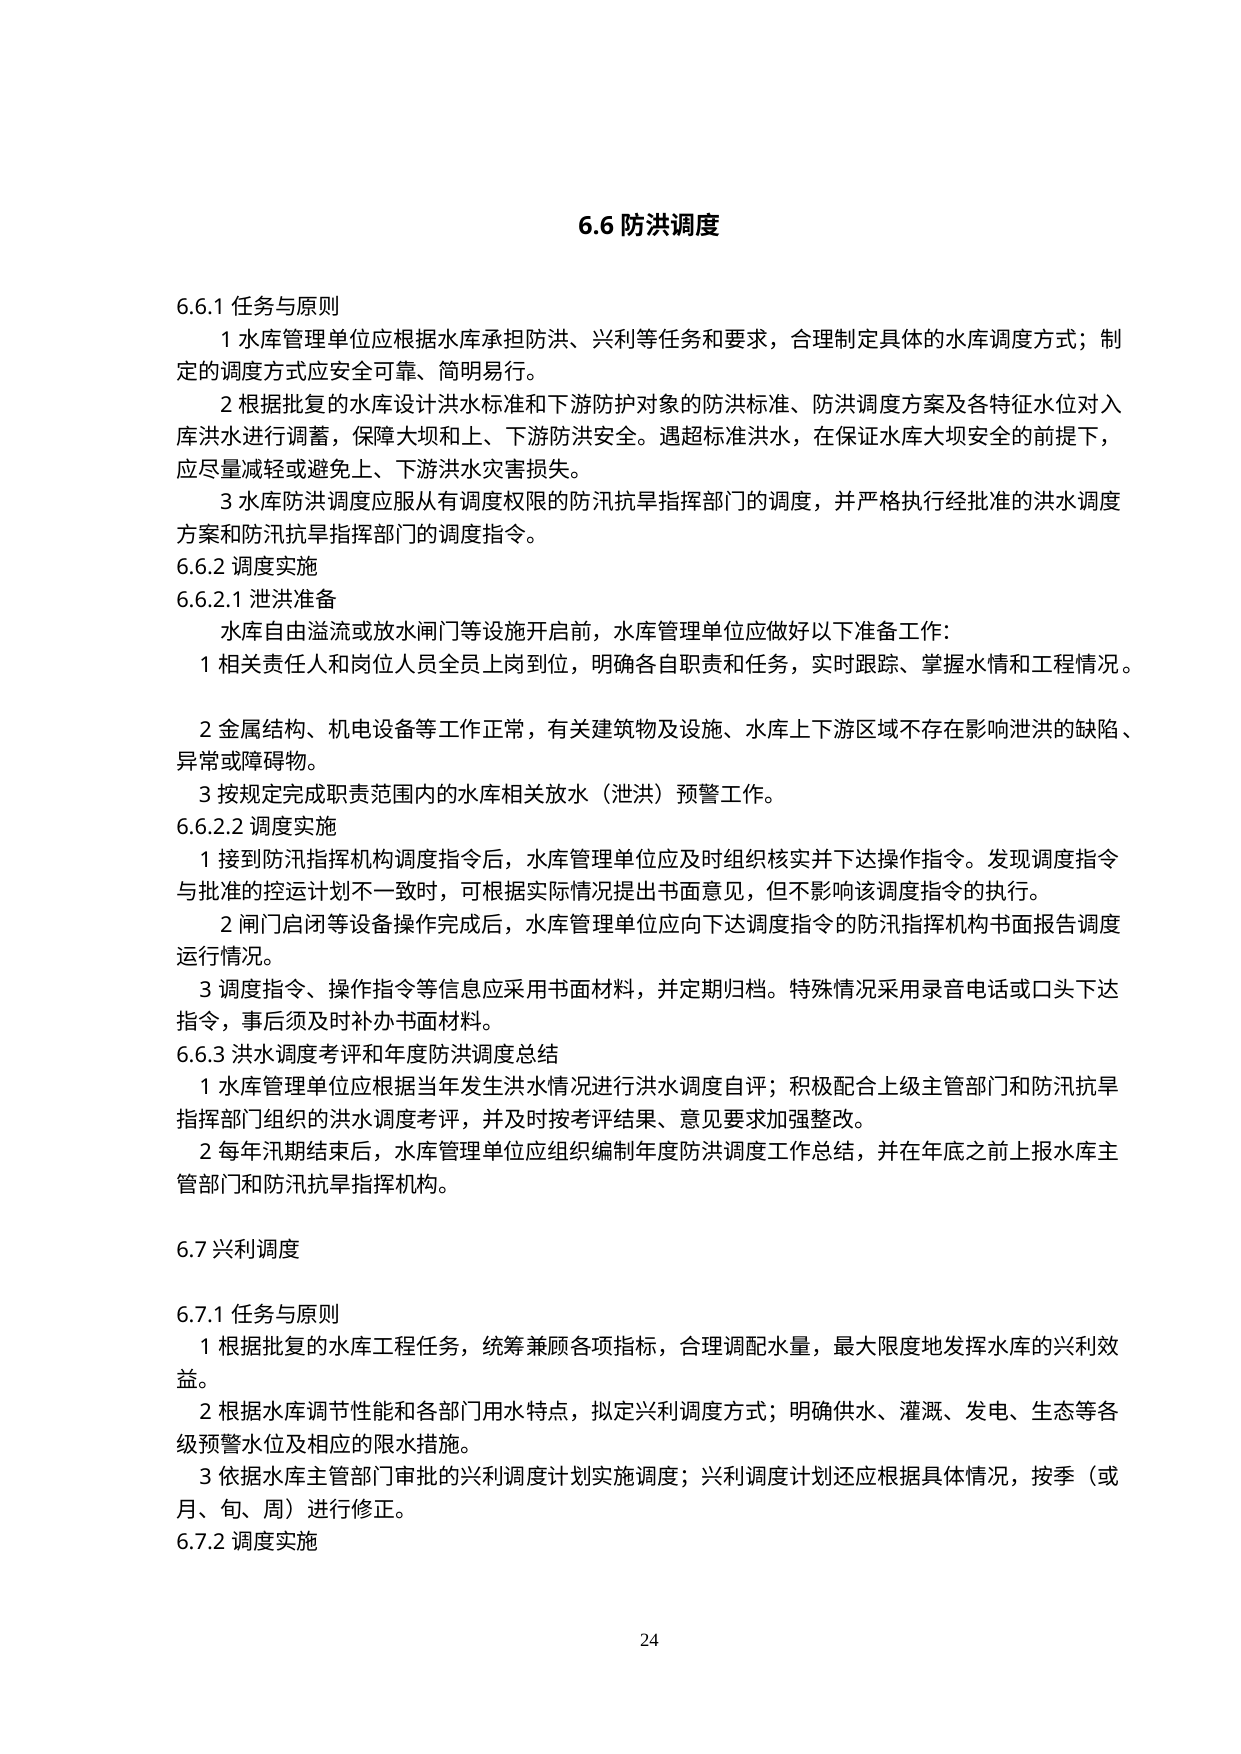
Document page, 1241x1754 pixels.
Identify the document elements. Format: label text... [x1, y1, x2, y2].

text 水库自由溢流或放水闸门等设施开启前，水库管理单位应做好以下准备工作： [176, 614, 1122, 646]
text 1 相关责任人和岗位人员全员上岗到位，明确各自职责和任务，实时跟踪、掌握水情和工程情况。 [176, 646, 1122, 711]
text 6.6.1 任务与原则 [176, 289, 1122, 321]
text 1 根据批复的水库工程任务，统筹兼顾各项指标，合理调配水量，最大限度地发挥水库的兴利效益。 [176, 1329, 1122, 1394]
text 3 水库防洪调度应服从有调度权限的防汛抗旱指挥部门的调度，并严格执行经批准的洪水调度方案和防汛抗旱指挥部门的调度指令。 [176, 484, 1122, 549]
text 6.7 兴利调度 [176, 1231, 1122, 1264]
text 3 按规定完成职责范围内的水库相关放水（泄洪）预警工作。 [176, 776, 1122, 809]
text 1 水库管理单位应根据水库承担防洪、兴利等任务和要求，合理制定具体的水库调度方式；制定的调度方式应安全可靠、简明易行。 [176, 321, 1122, 386]
text 6.6.2 调度实施 [176, 549, 1122, 581]
text 6.7.1 任务与原则 [176, 1296, 1122, 1329]
text 2 根据批复的水库设计洪水标准和下游防护对象的防洪标准、防洪调度方案及各特征水位对入库洪水进行调蓄，保障大坝和上、下游防洪安全。遇超标准洪水，在保证水库大坝安全的前提下，应尽量减轻或避免上、下游洪水灾害损失。 [176, 386, 1122, 484]
text 1 接到防汛指挥机构调度指令后，水库管理单位应及时组织核实并下达操作指令。发现调度指令与批准的控运计划不一致时，可根据实际情况提出书面意见，但不影响该调度指令的执行。 [176, 841, 1122, 906]
text 2 闸门启闭等设备操作完成后，水库管理单位应向下达调度指令的防汛指挥机构书面报告调度运行情况。 [176, 906, 1122, 971]
text 6.7.2 调度实施 [176, 1524, 1122, 1556]
text 6.6 防洪调度 [176, 191, 1122, 256]
text 2 金属结构、机电设备等工作正常，有关建筑物及设施、水库上下游区域不存在影响泄洪的缺陷、异常或障碍物。 [176, 711, 1122, 776]
text 3 调度指令、操作指令等信息应采用书面材料，并定期归档。特殊情况采用录音电话或口头下达指令，事后须及时补办书面材料。 [176, 971, 1122, 1036]
text 2 根据水库调节性能和各部门用水特点，拟定兴利调度方式；明确供水、灌溉、发电、生态等各级预警水位及相应的限水措施。 [176, 1394, 1122, 1459]
text 6.6.3 洪水调度考评和年度防洪调度总结 [176, 1036, 1122, 1069]
text 3 依据水库主管部门审批的兴利调度计划实施调度；兴利调度计划还应根据具体情况，按季（或月、旬、周）进行修正。 [176, 1459, 1122, 1524]
text 2 每年汛期结束后，水库管理单位应组织编制年度防洪调度工作总结，并在年底之前上报水库主管部门和防汛抗旱指挥机构。 [176, 1134, 1122, 1199]
text 1 水库管理单位应根据当年发生洪水情况进行洪水调度自评；积极配合上级主管部门和防汛抗旱指挥部门组织的洪水调度考评，并及时按考评结果、意见要求加强整改。 [176, 1069, 1122, 1134]
text 6.6.2.1 泄洪准备 [176, 581, 1122, 614]
text 6.6.2.2 调度实施 [176, 809, 1122, 841]
